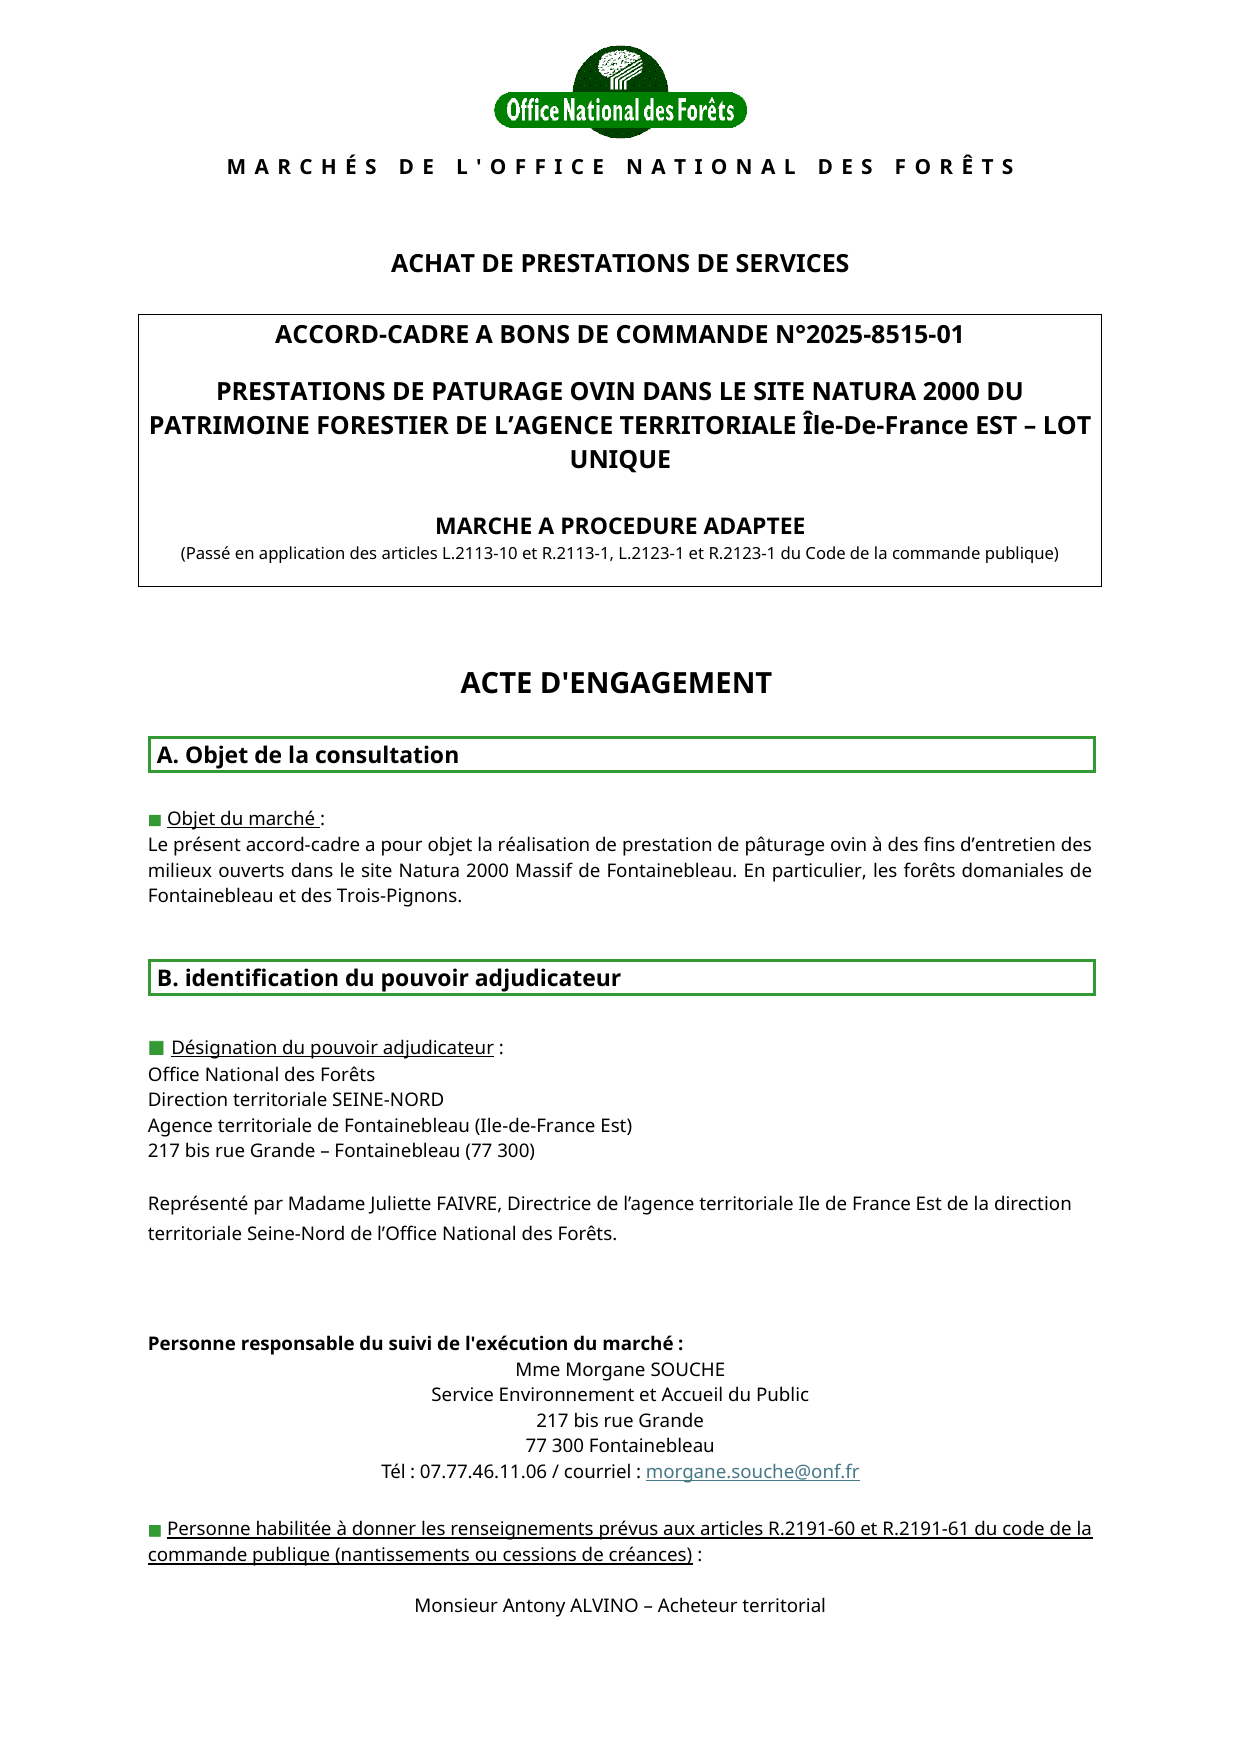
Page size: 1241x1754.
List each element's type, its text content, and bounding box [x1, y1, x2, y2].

text Objet du marché : [148, 805, 1093, 831]
picture [492, 44, 748, 140]
text 217 bis rue Grande [148, 1407, 1093, 1433]
text Tél : 07.77.46.11.06 / courriel : morgane.souche@onf.fr [148, 1458, 1093, 1484]
text Office National des Forêts [148, 1061, 1093, 1086]
text Représenté par Madame Juliette FAIVRE, Directrice de l’agence territoriale Ile de France Est de la direction territoriale Seine-Nord de l’Office National des Forêts. [148, 1191, 1093, 1245]
text Personne responsable du suivi de l'exécution du marché : [148, 1331, 1093, 1356]
text ACTE D'ENGAGEMENT [148, 600, 1093, 736]
text ACHAT DE PRESTATIONS DE SERVICES [148, 246, 1093, 280]
text Direction territoriale SEINE-NORD [148, 1086, 1093, 1112]
text Personne habilitée à donner les renseignements prévus aux articles R.2191-60 et R.2191-61 du code de la commande publique (nantissements ou cessions de créances) : [148, 1516, 1093, 1567]
table_header B. identification du pouvoir adjudicateur [151, 962, 1093, 993]
text Agence territoriale de Fontainebleau (Ile-de-France Est) [148, 1112, 1093, 1137]
text ACCORD-CADRE A BONS DE COMMANDE N°2025-8515-01 [139, 315, 1101, 351]
text MARCHÉS DE L'OFFICE NATIONAL DES FORÊTS [148, 152, 1093, 181]
text Monsieur Antony ALVINO – Acheteur territorial [148, 1593, 1093, 1618]
text Mme Morgane SOUCHE [148, 1356, 1093, 1382]
text Le présent accord-cadre a pour objet la réalisation de prestation de pâturage ovin à des fins d’entretien des milieux ouverts dans le site Natura 2000 Massif de Fontainebleau. En particulier, les forêts domaniales de Fontainebleau et des Trois-Pignons. [148, 831, 1093, 908]
text 217 bis rue Grande – Fontainebleau (77 300) [148, 1137, 1093, 1163]
text MARCHE A PROCEDURE ADAPTEE [148, 476, 1093, 541]
text (Passé en application des articles L.2113-10 et R.2113-1, L.2123-1 et R.2123-1 du Code de la commande publique) [148, 541, 1093, 564]
text Service Environnement et Accueil du Public [148, 1382, 1093, 1407]
table_header A. Objet de la consultation [151, 739, 1093, 770]
text Désignation du pouvoir adjudicateur : [148, 1034, 1093, 1061]
text PRESTATIONS DE PATURAGE OVIN DANS LE SITE NATURA 2000 DU PATRIMOINE FORESTIER DE L’AGENCE TERRITORIALE Île-De-France EST – LOT UNIQUE [148, 374, 1093, 476]
text 77 300 Fontainebleau [148, 1433, 1093, 1458]
